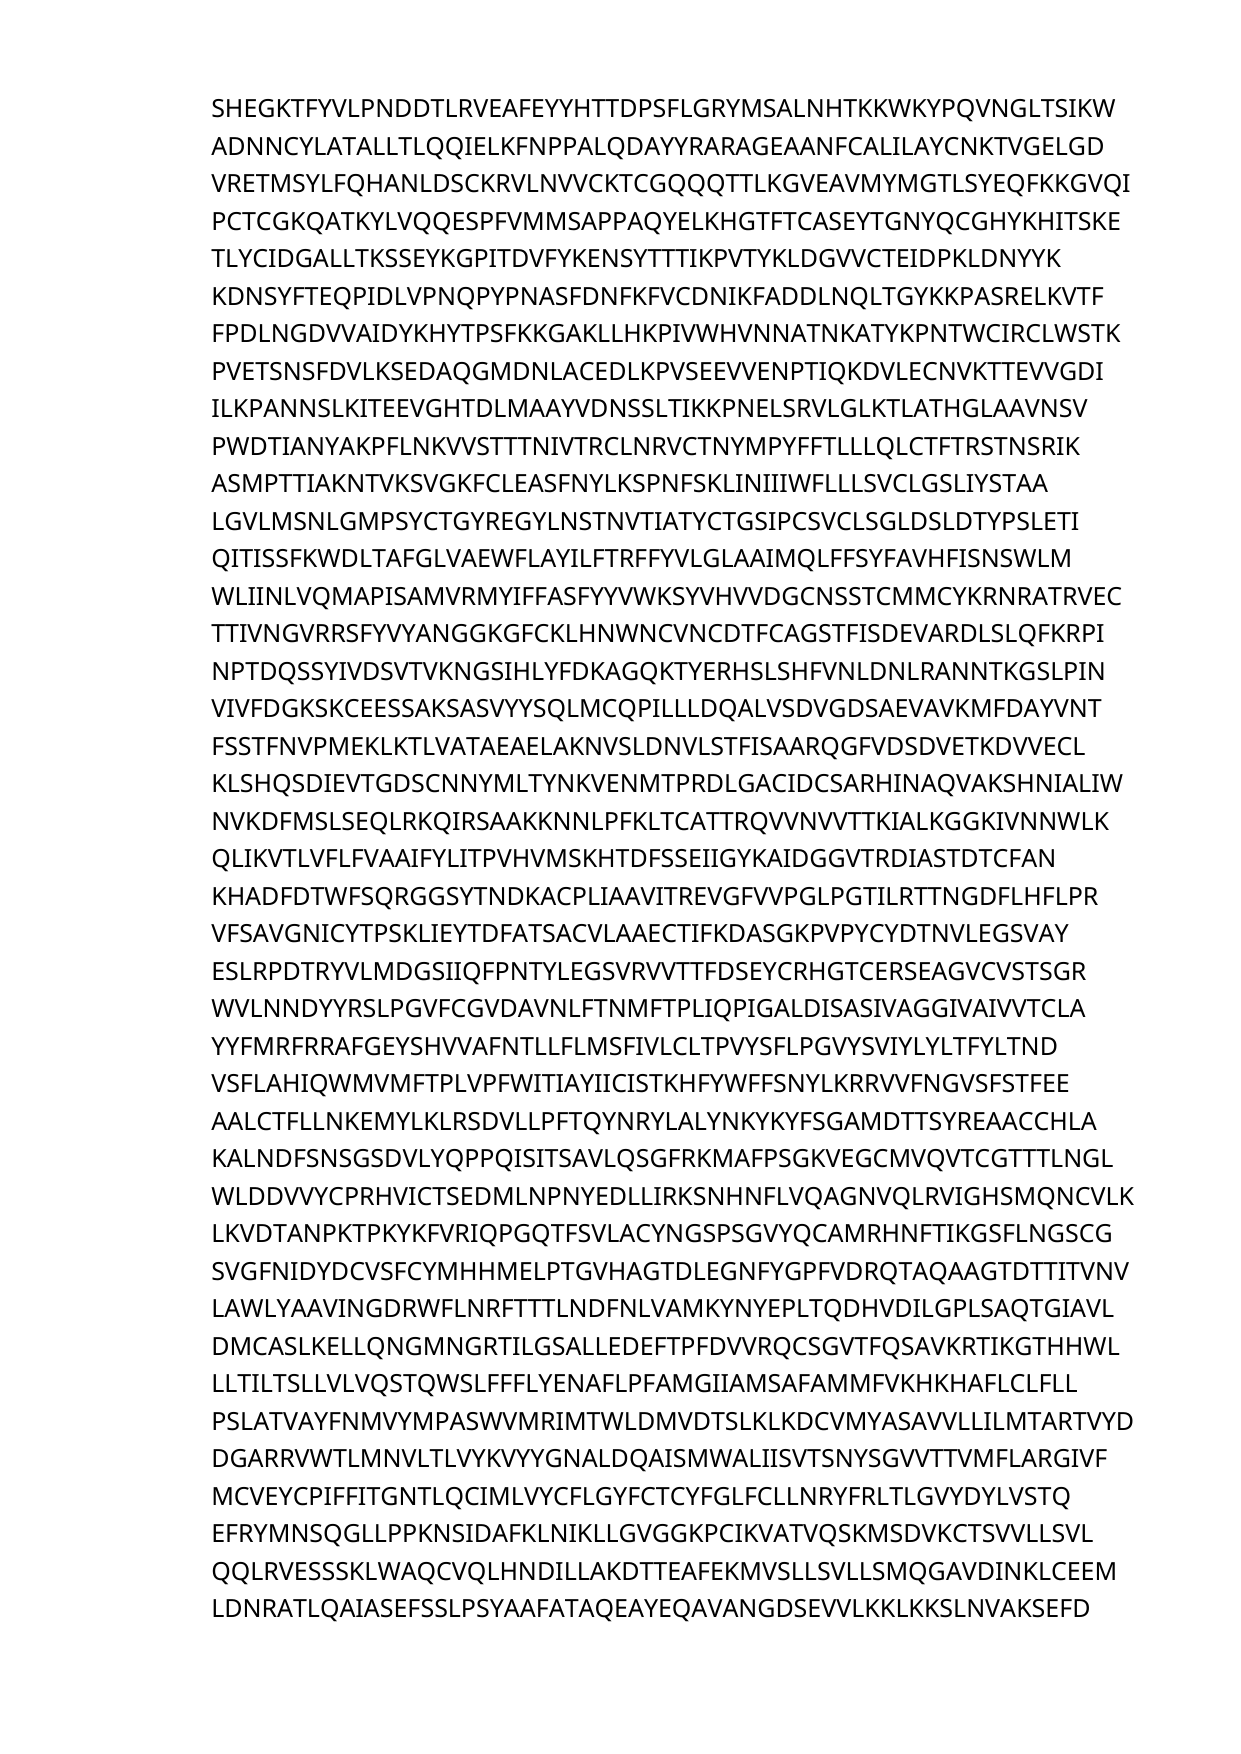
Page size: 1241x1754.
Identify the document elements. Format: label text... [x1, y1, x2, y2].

text VIVFDGKSKCEESSAKSASVYYSQLMCQPILLLDQALVSDVGDSAEVAVKMFDAYVNT [75, 689, 1165, 727]
text KHADFDTWFSQRGGSYTNDKACPLIAAVITREVGFVVPGLPGTILRTTNGDFLHFLPR [75, 877, 1165, 914]
text LLTILTSLLVLVQSTQWSLFFFLYENAFLPFAMGIIAMSAFAMMFVKHKHAFLCLFLL [75, 1364, 1165, 1402]
text ILKPANNSLKITEEVGHTDLMAAYVDNSSLTIKKPNELSRVLGLKTLATHGLAAVNSV [75, 389, 1165, 427]
text AALCTFLLNKEMYLKLRSDVLLPFTQYNRYLALYNKYKYFSGAMDTTSYREAACCHLA [75, 1102, 1165, 1139]
text NVKDFMSLSEQLRKQIRSAAKKNNLPFKLTCATTRQVVNVVTTKIALKGGKIVNNWLK [75, 802, 1165, 839]
text ADNNCYLATALLTLQQIELKFNPPALQDAYYRARAGEAANFCALILAYCNKTVGELGD [75, 127, 1165, 164]
text ESLRPDTRYVLMDGSIIQFPNTYLEGSVRVVTTFDSEYCRHGTCERSEAGVCVSTSGR [75, 952, 1165, 989]
text FPDLNGDVVAIDYKHYTPSFKKGAKLLHKPIVWHVNNATNKATYKPNTWCIRCLWSTK [75, 314, 1165, 352]
text VSFLAHIQWMVMFTPLVPFWITIAYIICISTKHFYWFFSNYLKRRVVFNGVSFSTFEE [75, 1064, 1165, 1102]
text DGARRVWTLMNVLTLVYKVYYGNALDQAISMWALIISVTSNYSGVVTTVMFLARGIVF [75, 1439, 1165, 1477]
text MCVEYCPIFFITGNTLQCIMLVYCFLGYFCTCYFGLFCLLNRYFRLTLGVYDYLVSTQ [75, 1477, 1165, 1514]
text PSLATVAYFNMVYMPASWVMRIMTWLDMVDTSLKLKDCVMYASAVVLLILMTARTVYD [75, 1402, 1165, 1439]
text QITISSFKWDLTAFGLVAEWFLAYILFTRFFYVLGLAAIMQLFFSYFAVHFISNSWLM [75, 539, 1165, 577]
text LKVDTANPKTPKYKFVRIQPGQTFSVLACYNGSPSGVYQCAMRHNFTIKGSFLNGSCG [75, 1214, 1165, 1252]
text LAWLYAAVINGDRWFLNRFTTTLNDFNLVAMKYNYEPLTQDHVDILGPLSAQTGIAVL [75, 1289, 1165, 1327]
text LDNRATLQAIASEFSSLPSYAAFATAQEAYEQAVANGDSEVVLKKLKKSLNVAKSEFD [75, 1589, 1165, 1627]
text VFSAVGNICYTPSKLIEYTDFATSACVLAAECTIFKDASGKPVPYCYDTNVLEGSVAY [75, 914, 1165, 952]
text TTIVNGVRRSFYVYANGGKGFCKLHNWNCVNCDTFCAGSTFISDEVARDLSLQFKRPI [75, 614, 1165, 652]
text LGVLMSNLGMPSYCTGYREGYLNSTNVTIATYCTGSIPCSVCLSGLDSLDTYPSLETI [75, 502, 1165, 539]
text FSSTFNVPMEKLKTLVATAEAELAKNVSLDNVLSTFISAARQGFVDSDVETKDVVECL [75, 727, 1165, 764]
text QQLRVESSSKLWAQCVQLHNDILLAKDTTEAFEKMVSLLSVLLSMQGAVDINKLCEEM [75, 1552, 1165, 1589]
text KLSHQSDIEVTGDSCNNYMLTYNKVENMTPRDLGACIDCSARHINAQVAKSHNIALIW [75, 764, 1165, 802]
text NPTDQSSYIVDSVTVKNGSIHLYFDKAGQKTYERHSLSHFVNLDNLRANNTKGSLPIN [75, 652, 1165, 689]
text PVETSNSFDVLKSEDAQGMDNLACEDLKPVSEEVVENPTIQKDVLECNVKTTEVVGDI [75, 352, 1165, 389]
text KALNDFSNSGSDVLYQPPQISITSAVLQSGFRKMAFPSGKVEGCMVQVTCGTTTLNGL [75, 1139, 1165, 1177]
text WLDDVVYCPRHVICTSEDMLNPNYEDLLIRKSNHNFLVQAGNVQLRVIGHSMQNCVLK [75, 1177, 1165, 1214]
text DMCASLKELLQNGMNGRTILGSALLEDEFTPFDVVRQCSGVTFQSAVKRTIKGTHHWL [75, 1327, 1165, 1364]
text PCTCGKQATKYLVQQESPFVMMSAPPAQYELKHGTFTCASEYTGNYQCGHYKHITSKE [75, 202, 1165, 239]
text VRETMSYLFQHANLDSCKRVLNVVCKTCGQQQTTLKGVEAVMYMGTLSYEQFKKGVQI [75, 164, 1165, 202]
text SHEGKTFYVLPNDDTLRVEAFEYYHTTDPSFLGRYMSALNHTKKWKYPQVNGLTSIKW [75, 89, 1165, 127]
text TLYCIDGALLTKSSEYKGPITDVFYKENSYTTTIKPVTYKLDGVVCTEIDPKLDNYYK [75, 239, 1165, 277]
text SVGFNIDYDCVSFCYMHHMELPTGVHAGTDLEGNFYGPFVDRQTAQAAGTDTTITVNV [75, 1252, 1165, 1289]
text QLIKVTLVFLFVAAIFYLITPVHVMSKHTDFSSEIIGYKAIDGGVTRDIASTDTCFAN [75, 839, 1165, 877]
text KDNSYFTEQPIDLVPNQPYPNASFDNFKFVCDNIKFADDLNQLTGYKKPASRELKVTF [75, 277, 1165, 314]
text ASMPTTIAKNTVKSVGKFCLEASFNYLKSPNFSKLINIIIWFLLLSVCLGSLIYSTAA [75, 464, 1165, 502]
text WLIINLVQMAPISAMVRMYIFFASFYYVWKSYVHVVDGCNSSTCMMCYKRNRATRVEC [75, 577, 1165, 614]
text WVLNNDYYRSLPGVFCGVDAVNLFTNMFTPLIQPIGALDISASIVAGGIVAIVVTCLA [75, 989, 1165, 1027]
text YYFMRFRRAFGEYSHVVAFNTLLFLMSFIVLCLTPVYSFLPGVYSVIYLYLTFYLTND [75, 1027, 1165, 1064]
text PWDTIANYAKPFLNKVVSTTTNIVTRCLNRVCTNYMPYFFTLLLQLCTFTRSTNSRIK [75, 427, 1165, 464]
text EFRYMNSQGLLPPKNSIDAFKLNIKLLGVGGKPCIKVATVQSKMSDVKCTSVVLLSVL [75, 1514, 1165, 1552]
